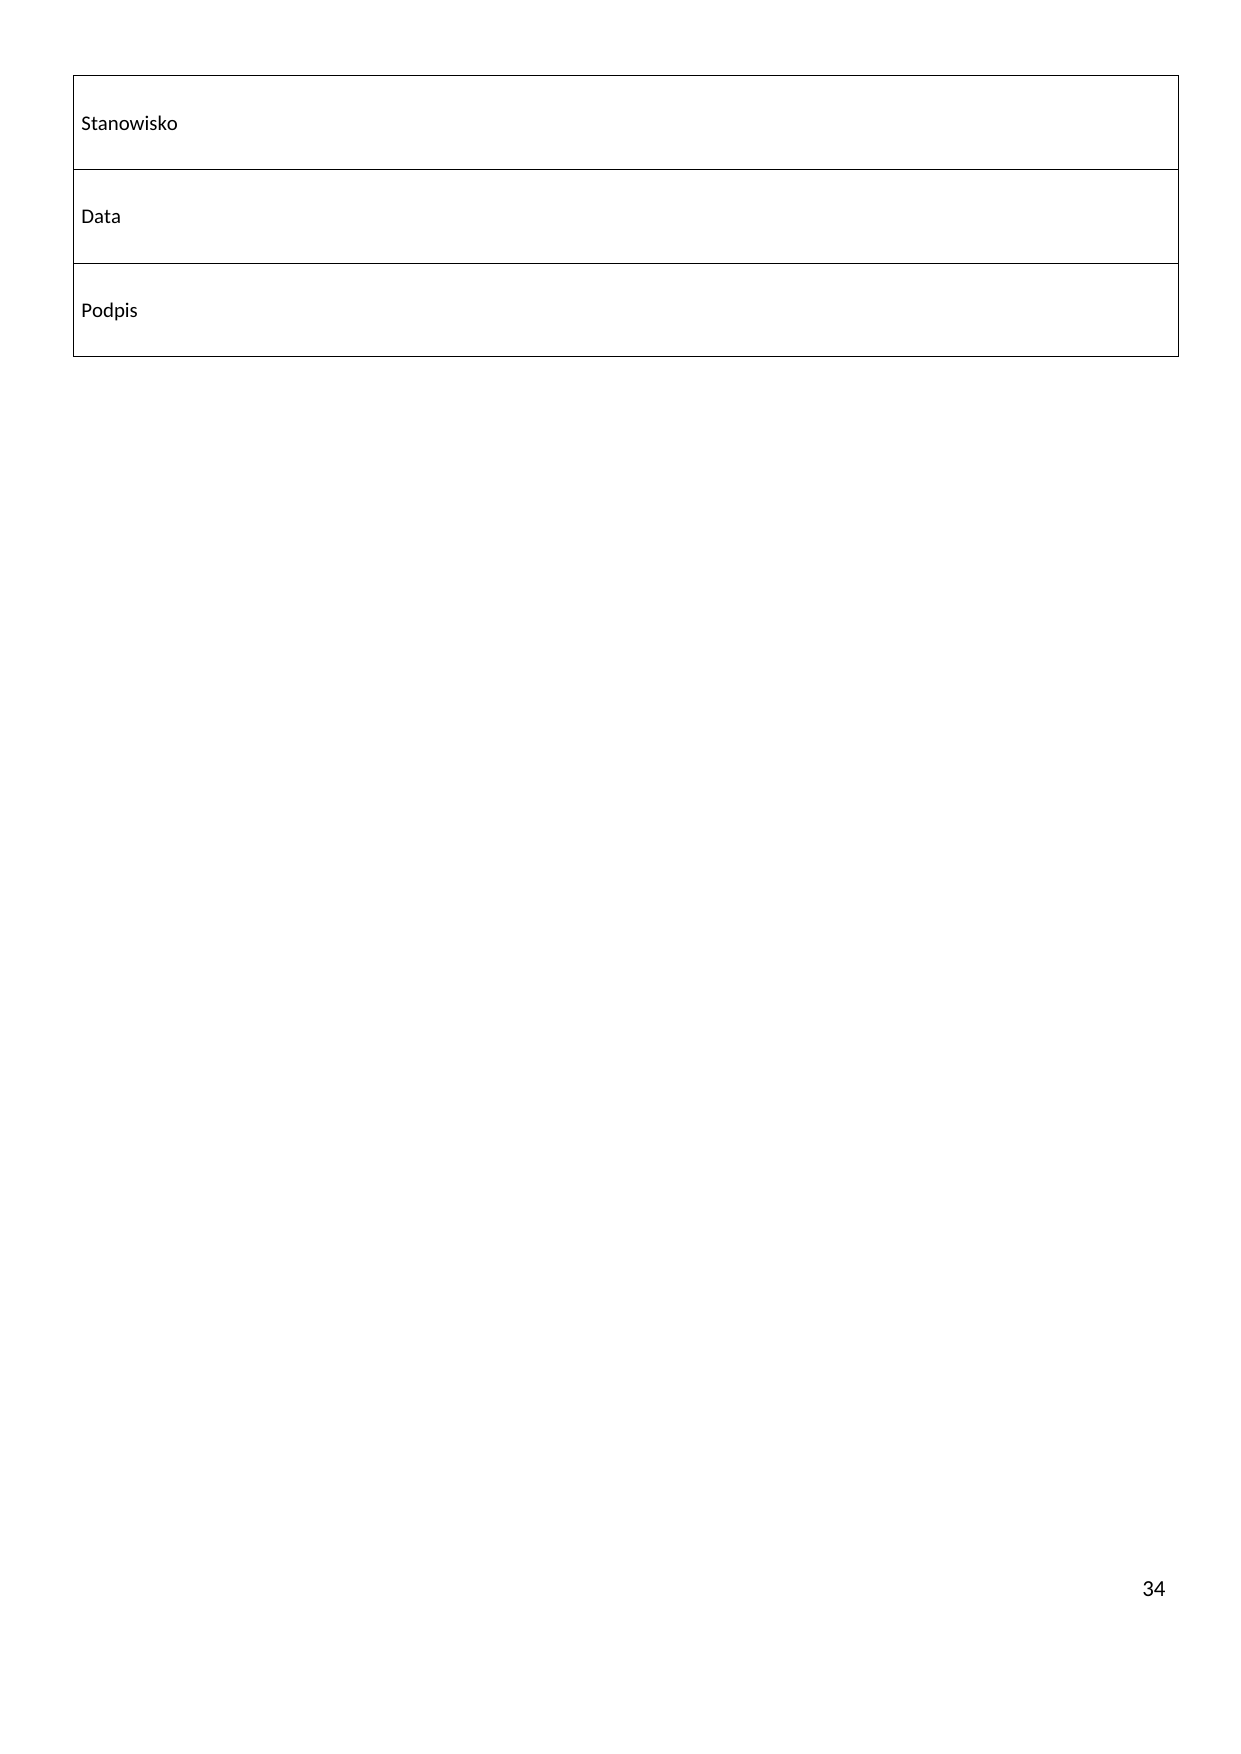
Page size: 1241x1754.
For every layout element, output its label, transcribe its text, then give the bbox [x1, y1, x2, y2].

table_cell Podpis [74, 264, 1178, 356]
table_cell Stanowisko [74, 76, 1178, 169]
table_cell Data [74, 170, 1178, 262]
